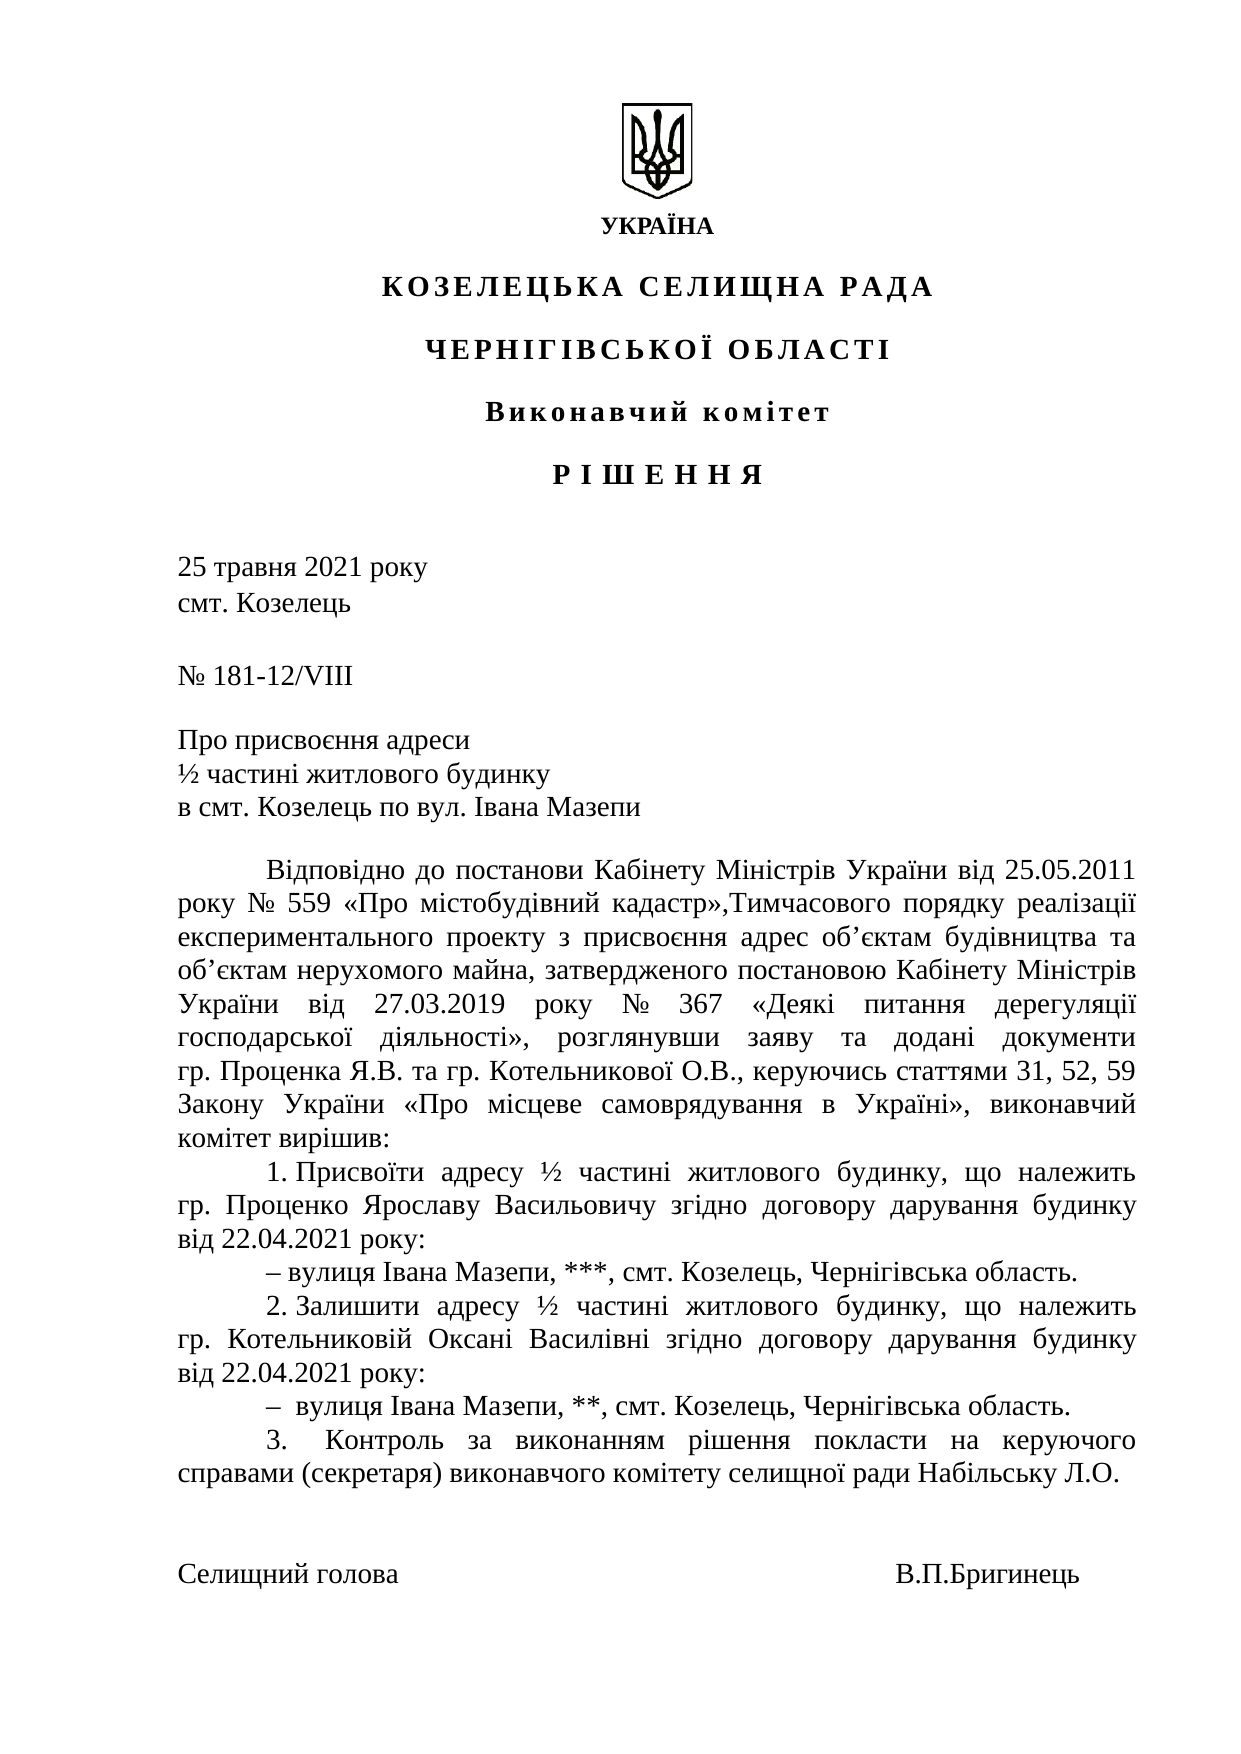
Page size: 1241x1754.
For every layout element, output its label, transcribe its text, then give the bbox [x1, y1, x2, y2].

text Про присвоєння адреси [177, 722, 1137, 756]
picture [622, 103, 693, 199]
text РІШЕННЯ [177, 457, 1137, 491]
list Залишити адресу ½ частині житлового будинку, що належить гр. Котельниковій Оксані Василівні згідно договору дарування будинку від 22.04.2021 року: [177, 1288, 1137, 1388]
text – вулиця Івана Мазепи, ***, смт. Козелець, Чернігівська область. [177, 1254, 1137, 1288]
text ½ частині житлового будинку [177, 756, 1137, 789]
text Виконавчий комітет [177, 394, 1137, 428]
list Присвоїти адресу ½ частині житлового будинку, що належить гр. Проценко Ярославу Васильовичу згідно договору дарування будинку від 22.04.2021 року: [177, 1154, 1137, 1254]
text Селищний голова В.П.Бригинець [177, 1556, 1137, 1590]
list вулиця Івана Мазепи, **, смт. Козелець, Чернігівська область. [177, 1388, 1137, 1422]
list Контроль за виконанням рішення покласти на керуючого справами (секретаря) виконавчого комітету селищної ради Набільську Л.О. [177, 1422, 1137, 1489]
text КОЗЕЛЕЦЬКА СЕЛИЩНА РАДА [177, 269, 1137, 303]
text в смт. Козелець по вул. Івана Мазепи [177, 789, 1137, 823]
text Відповідно до постанови Кабінету Міністрів України від 25.05.2011 року № 559 «Про містобудівний кадастр»,Тимчасового порядку реалізації експериментального проекту з присвоєння адрес об’єктам будівництва та об’єктам нерухомого майна, затвердженого постановою Кабінету Міністрів України від 27.03.2019 року № 367 «Деякі питання дерегуляції господарської діяльності», розглянувши заяву та додані документи гр. Проценка Я.В. та гр. Котельникової О.В., керуючись статтями 31, 52, 59 Закону України «Про місцеве самоврядування в Україні», виконавчий комітет вирішив: [177, 852, 1137, 1154]
text № 181-12/VIII [177, 658, 1137, 691]
text 25 травня 2021 року [177, 549, 1137, 583]
text ЧЕРНІГІВСЬКОЇ ОБЛАСТІ [177, 332, 1137, 365]
text Україна [177, 211, 1137, 240]
text смт. Козелець [177, 585, 1137, 619]
